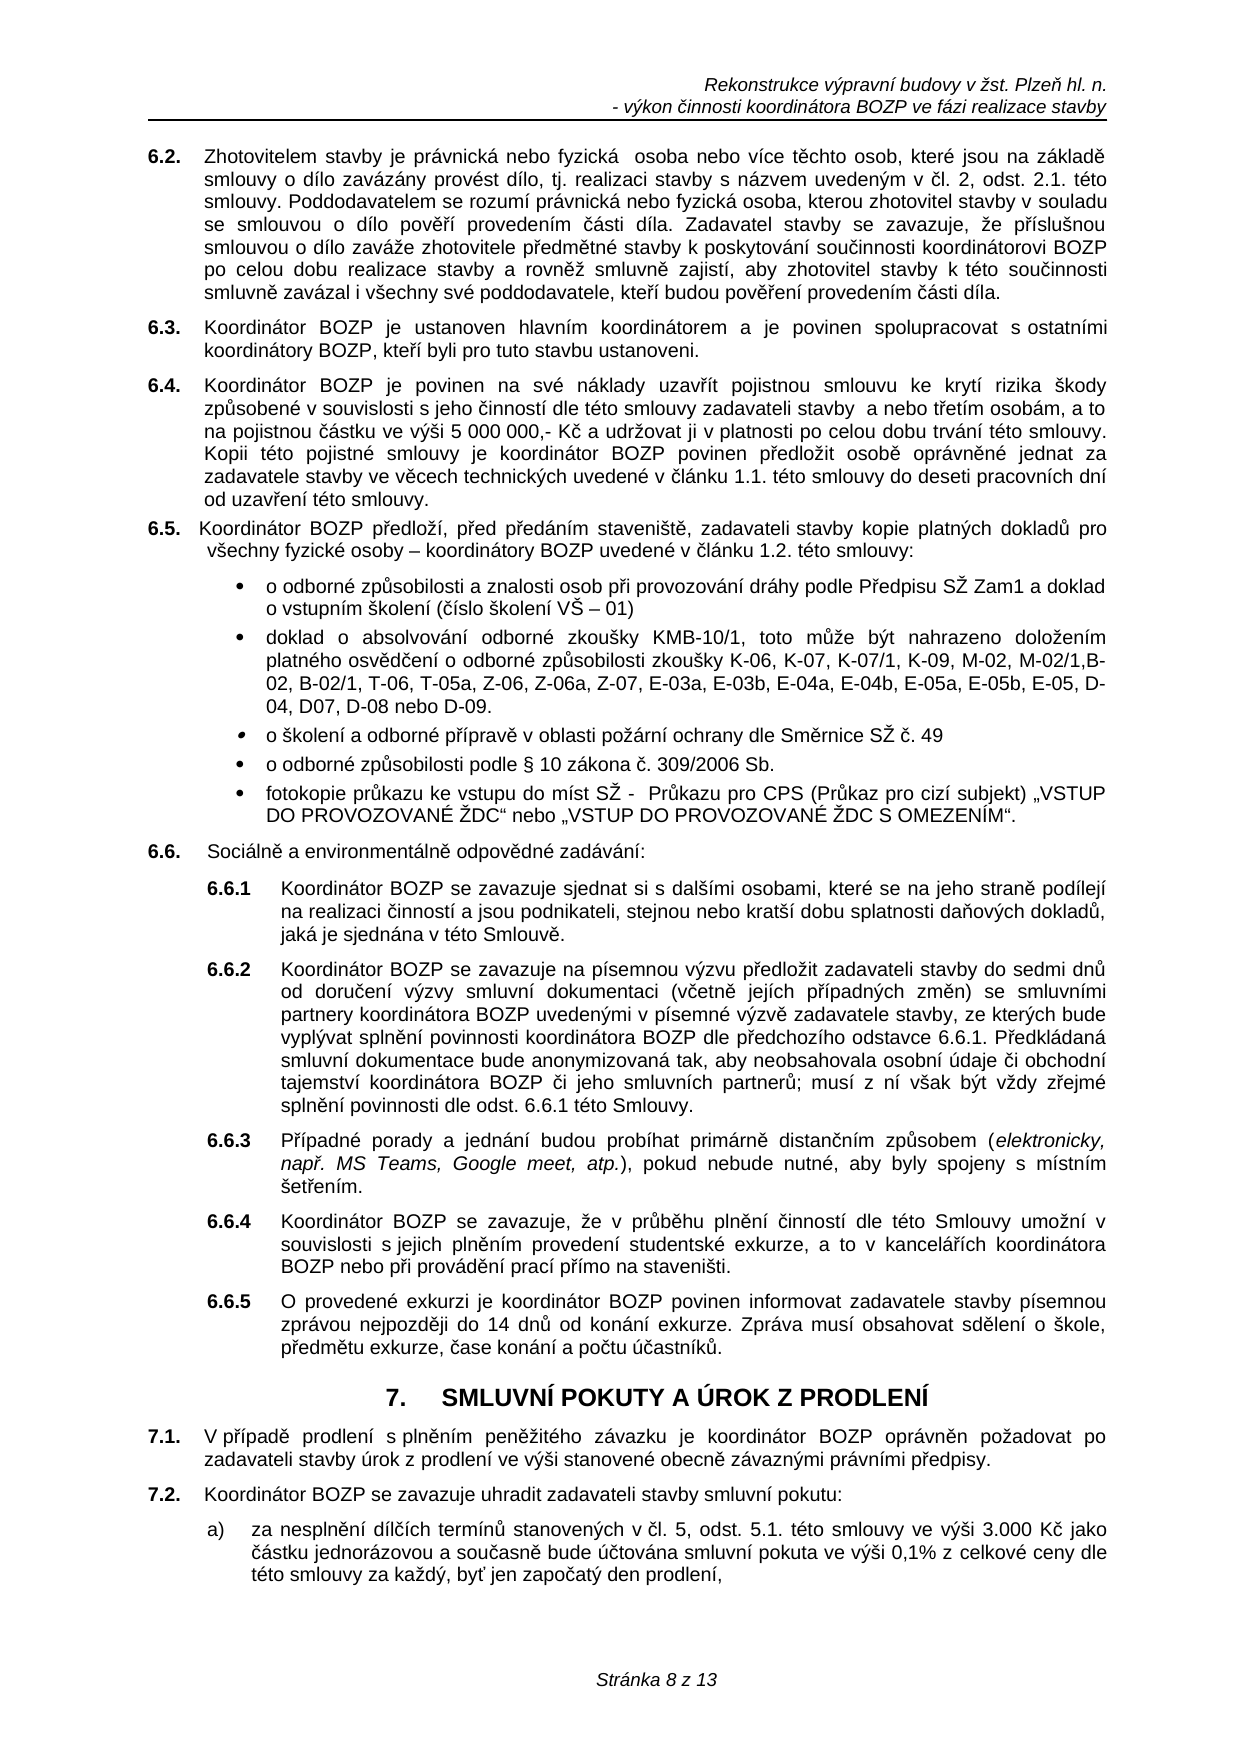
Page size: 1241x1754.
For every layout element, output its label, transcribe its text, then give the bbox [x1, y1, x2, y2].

text 7. SMLUVNÍ POKUTY A ÚROK Z PRODLENÍ [148, 1383, 1167, 1412]
text 6.5. Koordinátor BOZP předloží, před předáním staveniště, zadavateli stavby kopie platných dokladů pro všechny fyzické osoby – koordinátory BOZP uvedené v článku 1.2. této smlouvy: [148, 517, 1107, 562]
list za nesplnění dílčích termínů stanovených v čl. 5, odst. 5.1. této smlouvy ve výši 3.000 Kč jako částku jednorázovou a současně bude účtována smluvní pokuta ve výši 0,1% z celkové ceny dle této smlouvy za každý, byť jen započatý den prodlení, [207, 1518, 1107, 1586]
list 6.6.2 Koordinátor BOZP se zavazuje na písemnou výzvu předložit zadavateli stavby do sedmi dnů od doručení výzvy smluvní dokumentaci (včetně jejích případných změn) se smluvními partnery koordinátora BOZP uvedenými v písemné výzvě zadavatele stavby, ze kterých bude vyplývat splnění povinnosti koordinátora BOZP dle předchozího odstavce 6.6.1. Předkládaná smluvní dokumentace bude anonymizovaná tak, aby neobsahovala osobní údaje či obchodní tajemství koordinátora BOZP či jeho smluvních partnerů; musí z ní však být vždy zřejmé splnění povinnosti dle odst. 6.6.1 této Smlouvy. [207, 958, 1107, 1117]
list o školení a odborné přípravě v oblasti požární ochrany dle Směrnice SŽ č. 49 [236, 723, 1107, 746]
list 6.6.4 Koordinátor BOZP se zavazuje, že v průběhu plnění činností dle této Smlouvy umožní v souvislosti s jejich plněním provedení studentské exkurze, a to v kancelářích koordinátora BOZP nebo při provádění prací přímo na staveništi. [207, 1210, 1107, 1278]
list o odborné způsobilosti podle § 10 zákona č. 309/2006 Sb. [236, 752, 1107, 775]
list 6.6.3 Případné porady a jednání budou probíhat primárně distančním způsobem (elektronicky, např. MS Teams, Google meet, atp.), pokud nebude nutné, aby byly spojeny s místním šetřením. [207, 1129, 1107, 1197]
text 7.1. V případě prodlení s plněním peněžitého závazku je koordinátor BOZP oprávněn požadovat po zadavateli stavby úrok z prodlení ve výši stanovené obecně závaznými právními předpisy. [148, 1425, 1107, 1470]
list o odborné způsobilosti a znalosti osob při provozování dráhy podle Předpisu SŽ Zam1 a doklad o vstupním školení (číslo školení VŠ – 01) [236, 574, 1107, 620]
text 6.4. Koordinátor BOZP je povinen na své náklady uzavřít pojistnou smlouvu ke krytí rizika škody způsobené v souvislosti s jeho činností dle této smlouvy zadavateli stavby a nebo třetím osobám, a to na pojistnou částku ve výši 5 000 000,- Kč a udržovat ji v platnosti po celou dobu trvání této smlouvy. Kopii této pojistné smlouvy je koordinátor BOZP povinen předložit osobě oprávněné jednat za zadavatele stavby ve věcech technických uvedené v článku 1.1. této smlouvy do deseti pracovních dní od uzavření této smlouvy. [148, 374, 1107, 510]
list doklad o absolvování odborné zkoušky KMB-10/1, toto může být nahrazeno doložením platného osvědčení o odborné způsobilosti zkoušky K-06, K-07, K-07/1, K-09, M-02, M-02/1,B-02, B-02/1, T-06, T-05a, Z-06, Z-06a, Z-07, E-03a, E-03b, E-04a, E-04b, E-05a, E-05b, E-05, D-04, D07, D-08 nebo D-09. [236, 626, 1107, 717]
list Koordinátor BOZP se zavazuje sjednat si s dalšími osobami, které se na jeho straně podílejí na realizaci činností a jsou podnikateli, stejnou nebo kratší dobu splatnosti daňových dokladů, jaká je sjednána v této Smlouvě. [207, 877, 1107, 945]
text 6.3. Koordinátor BOZP je ustanoven hlavním koordinátorem a je povinen spolupracovat s ostatními koordinátory BOZP, kteří byli pro tuto stavbu ustanoveni. [148, 316, 1107, 362]
list fotokopie průkazu ke vstupu do míst SŽ - Průkazu pro CPS (Průkaz pro cizí subjekt) „VSTUP DO PROVOZOVANÉ ŽDC“ nebo „VSTUP DO PROVOZOVANÉ ŽDC S OMEZENÍM“. [236, 782, 1107, 827]
text 6.2. Zhotovitelem stavby je právnická nebo fyzická osoba nebo více těchto osob, které jsou na základě smlouvy o dílo zavázány provést dílo, tj. realizaci stavby s názvem uvedeným v čl. 2, odst. 2.1. této smlouvy. Poddodavatelem se rozumí právnická nebo fyzická osoba, kterou zhotovitel stavby v souladu se smlouvou o dílo pověří provedením části díla. Zadavatel stavby se zavazuje, že příslušnou smlouvou o dílo zaváže zhotovitele předmětné stavby k poskytování součinnosti koordinátorovi BOZP po celou dobu realizace stavby a rovněž smluvně zajistí, aby zhotovitel stavby k této součinnosti smluvně zavázal i všechny své poddodavatele, kteří budou pověření provedením části díla. [148, 145, 1107, 304]
text 7.2. Koordinátor BOZP se zavazuje uhradit zadavateli stavby smluvní pokutu: [148, 1483, 1107, 1505]
list Sociálně a environmentálně odpovědné zadávání: [148, 839, 1107, 862]
text 6.6.5 O provedené exkurzi je koordinátor BOZP povinen informovat zadavatele stavby písemnou zprávou nejpozději do 14 dnů od konání exkurze. Zpráva musí obsahovat sdělení o škole, předmětu exkurze, čase konání a počtu účastníků. [207, 1290, 1107, 1358]
